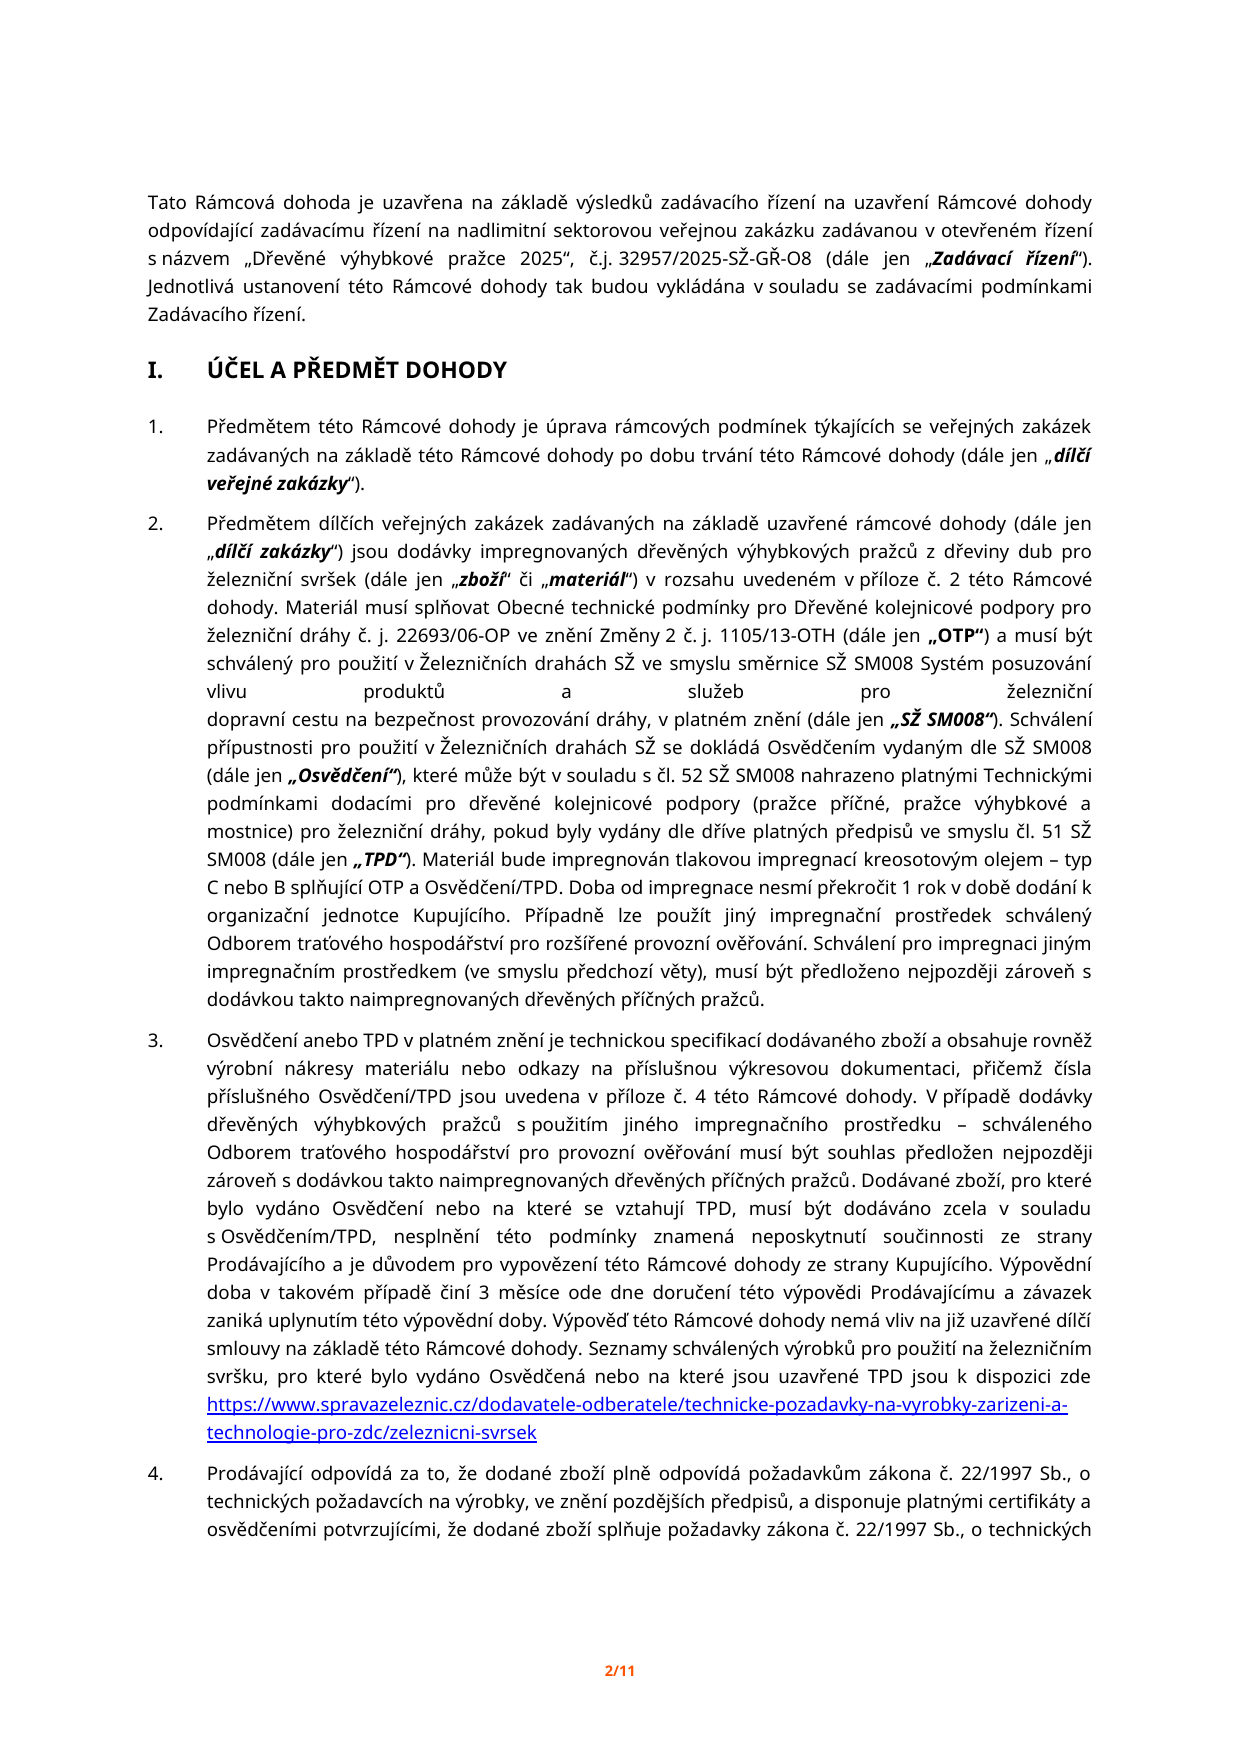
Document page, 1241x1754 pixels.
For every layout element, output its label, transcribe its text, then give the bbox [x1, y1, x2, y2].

text Předmětem dílčích veřejných zakázek zadávaných na základě uzavřené rámcové dohody (dále jen „dílčí zakázky“) jsou dodávky impregnovaných dřevěných výhybkových pražců z dřeviny dub pro železniční svršek (dále jen „zboží“ či „materiál“) v rozsahu uvedeném v příloze č. 2 této Rámcové dohody. Materiál musí splňovat Obecné technické podmínky pro Dřevěné kolejnicové podpory pro železniční dráhy č. j. 22693/06-OP ve znění Změny 2 č. j. 1105/13-OTH (dále jen „OTP“) a musí být schválený pro použití v Železničních drahách SŽ ve smyslu směrnice SŽ SM008 Systém posuzování vlivu produktů a služeb pro železniční dopravní cestu na bezpečnost provozování dráhy, v platném znění (dále jen „SŽ SM008“). Schválení přípustnosti pro použití v Železničních drahách SŽ se dokládá Osvědčením vydaným dle SŽ SM008 (dále jen „Osvědčení“), které může být v souladu s čl. 52 SŽ SM008 nahrazeno platnými Technickými podmínkami dodacími pro dřevěné kolejnicové podpory (pražce příčné, pražce výhybkové a mostnice) pro železniční dráhy, pokud byly vydány dle dříve platných předpisů ve smyslu čl. 51 SŽ SM008 (dále jen „TPD“). Materiál bude impregnován tlakovou impregnací kreosotovým olejem – typ C nebo B splňující OTP a Osvědčení/TPD. Doba od impregnace nesmí překročit 1 rok v době dodání k organizační jednotce Kupujícího. Případně lze použít jiný impregnační prostředek schválený Odborem traťového hospodářství pro rozšířené provozní ověřování. Schválení pro impregnaci jiným impregnačním prostředkem (ve smyslu předchozí věty), musí být předloženo nejpozději zároveň s dodávkou takto naimpregnovaných dřevěných příčných pražců. [148, 510, 1093, 1012]
text Předmětem této Rámcové dohody je úprava rámcových podmínek týkajících se veřejných zakázek zadávaných na základě této Rámcové dohody po dobu trvání této Rámcové dohody (dále jen „dílčí veřejné zakázky“). [148, 414, 1093, 495]
text ÚČEL A PŘEDMĚT DOHODY [148, 354, 1093, 386]
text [148, 1460, 1093, 1542]
text Osvědčení anebo TPD v platném znění je technickou specifikací dodávaného zboží a obsahuje rovněž výrobní nákresy materiálu nebo odkazy na příslušnou výkresovou dokumentaci, přičemž čísla příslušného Osvědčení/TPD jsou uvedena v příloze č. 4 této Rámcové dohody. V případě dodávky dřevěných výhybkových pražců s použitím jiného impregnačního prostředku – schváleného Odborem traťového hospodářství pro provozní ověřování musí být souhlas předložen nejpozději zároveň s dodávkou takto naimpregnovaných dřevěných příčných pražců. Dodávané zboží, pro které bylo vydáno Osvědčení nebo na které se vztahují TPD, musí být dodáváno zcela v souladu s Osvědčením/TPD, nesplnění této podmínky znamená neposkytnutí součinnosti ze strany Prodávajícího a je důvodem pro vypovězení této Rámcové dohody ze strany Kupujícího. Výpovědní doba v takovém případě činí 3 měsíce ode dne doručení této výpovědi Prodávajícímu a závazek zaniká uplynutím této výpovědní doby. Výpověď této Rámcové dohody nemá vliv na již uzavřené dílčí smlouvy na základě této Rámcové dohody. Seznamy schválených výrobků pro použití na železničním svršku, pro které bylo vydáno Osvědčená nebo na které jsou uzavřené TPD jsou k dispozici zde https://www.spravazeleznic.cz/dodavatele-odberatele/technicke-pozadavky-na-vyrobky-zarizeni-a-technologie-pro-zdc/zeleznicni-svrsek [148, 1027, 1093, 1445]
text Tato Rámcová dohoda je uzavřena na základě výsledků zadávacího řízení na uzavření Rámcové dohody odpovídající zadávacímu řízení na nadlimitní sektorovou veřejnou zakázku zadávanou v otevřeném řízení s názvem „Dřevěné výhybkové pražce 2025“, č.j. 32957/2025-SŽ-GŘ-O8 (dále jen „Zadávací řízení“). Jednotlivá ustanovení této Rámcové dohody tak budou vykládána v souladu se zadávacími podmínkami Zadávacího řízení. [148, 189, 1093, 327]
